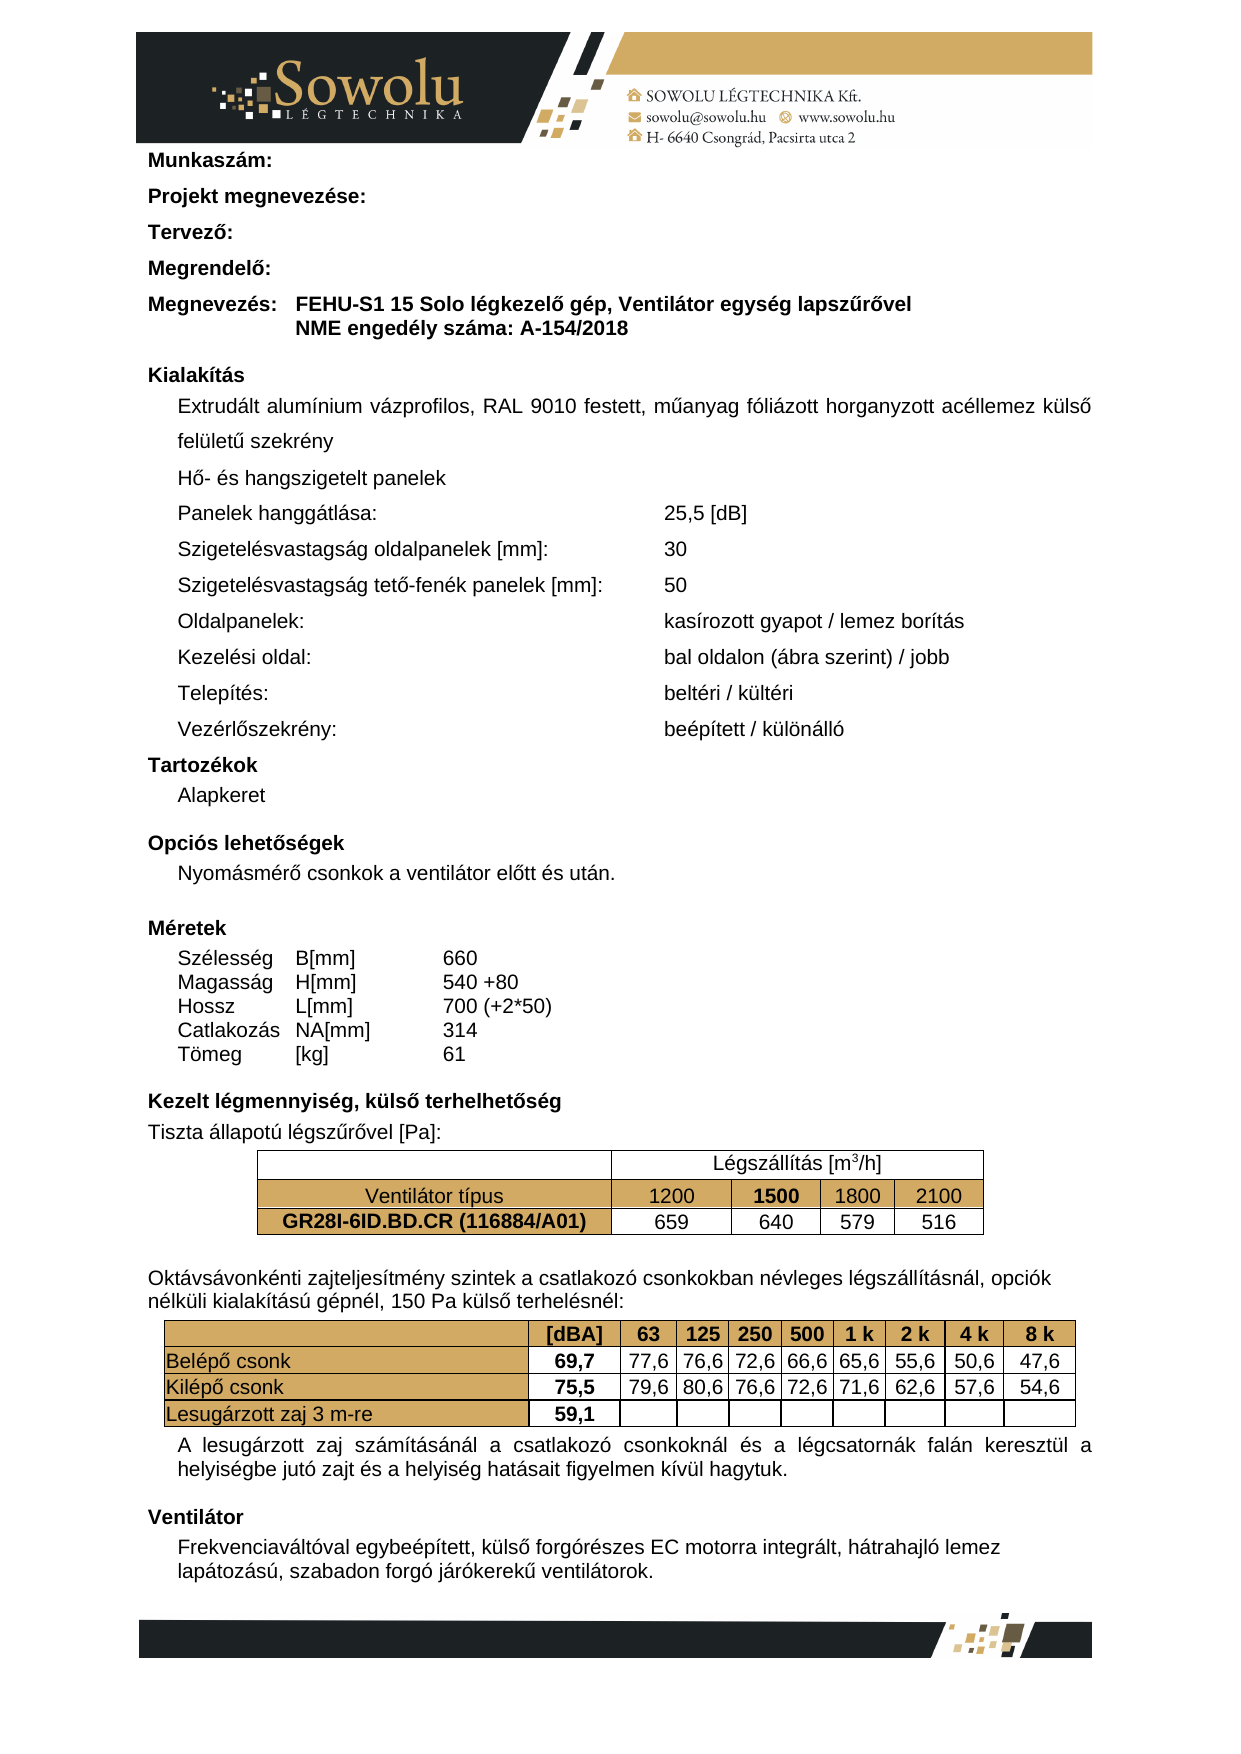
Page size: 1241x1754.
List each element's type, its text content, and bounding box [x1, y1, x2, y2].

text Ventilátor [148, 1505, 1093, 1529]
text Kezelt légmennyiség, külső terhelhetőség [148, 1089, 1093, 1113]
text Opciós lehetőségek [148, 831, 1093, 855]
table_cell [886, 1401, 944, 1426]
text Panelek hanggátlása: 25,5 [dB] [177, 501, 1093, 525]
table_cell Kilépő csonk [165, 1374, 528, 1399]
text Catlakozás NA[mm] 314 [177, 1017, 1093, 1041]
picture [139, 1613, 1092, 1658]
table_cell 71,6 [834, 1374, 885, 1399]
table_cell 80,6 [677, 1374, 728, 1399]
text NME engedély száma: A-154/2018 [221, 315, 1093, 339]
text A lesugárzott zaj számításánál a csatlakozó csonkoknál és a légcsatornák falán keresztül a helyiségbe jutó zajt és a helyiség hatásait figyelmen kívül hagytuk. [177, 1433, 1093, 1481]
text Méretek [148, 915, 1093, 939]
table_cell [621, 1401, 676, 1426]
table_header 1 k [834, 1321, 885, 1346]
table_cell [834, 1401, 884, 1426]
text Alapkeret [177, 783, 1093, 807]
text Tömeg [kg] 61 [177, 1041, 1093, 1065]
table_cell GR28I-6ID.BD.CR (116884/A01) [258, 1209, 611, 1234]
text Hossz L[mm] 700 (+2*50) [177, 993, 1093, 1017]
text Munkaszám: [148, 148, 1093, 172]
text Vezérlőszekrény: beépített / különálló [177, 717, 1093, 741]
table_cell 69,7 [529, 1347, 620, 1373]
table_cell 1800 [821, 1180, 894, 1207]
text Projekt megnevezése: [148, 183, 1093, 207]
table_header 2 k [886, 1321, 944, 1346]
picture [136, 32, 1093, 149]
text Megrendelő: [148, 255, 1093, 279]
table_cell 659 [612, 1209, 731, 1234]
text Szélesség B[mm] 660 [177, 946, 1093, 969]
table_header [165, 1321, 528, 1346]
table_cell 79,6 [621, 1374, 676, 1399]
table_cell Belépő csonk [165, 1347, 528, 1373]
text Oktávsávonkénti zajteljesítmény szintek a csatlakozó csonkokban névleges légszállításnál, opciók nélküli kialakítású gépnél, 150 Pa külső terhelésnél: [148, 1265, 1093, 1313]
table_cell 76,6 [729, 1374, 781, 1399]
table_cell 50,6 [946, 1347, 1003, 1373]
table_cell 516 [895, 1209, 983, 1234]
table_cell 59,1 [530, 1401, 619, 1426]
table_cell [946, 1401, 1003, 1426]
subtitle Kialakítás [148, 363, 1093, 387]
text Megnevezés: FEHU-S1 15 Solo légkezelő gép, Ventilátor egység lapszűrővel [148, 291, 1093, 315]
text Szigetelésvastagság oldalpanelek [mm]: 30 [177, 537, 1093, 561]
text Kezelési oldal: bal oldalon (ábra szerint) / jobb [177, 645, 1093, 669]
table_cell Lesugárzott zaj 3 m-re [165, 1401, 528, 1426]
text Frekvenciaváltóval egybeépített, külső forgórészes EC motorra integrált, hátrahajló lemez lapátozású, szabadon forgó járókerekű ventilátorok. [177, 1535, 1093, 1583]
table_cell 579 [821, 1209, 894, 1234]
text Telepítés: beltéri / kültéri [177, 681, 1093, 705]
table_cell [1005, 1401, 1075, 1426]
table_cell 54,6 [1004, 1374, 1075, 1399]
table_header Légszállítás [m3/h] [612, 1151, 983, 1179]
table_cell [782, 1401, 832, 1426]
table_cell 65,6 [834, 1347, 885, 1373]
table_header 500 [782, 1321, 833, 1346]
table_cell 72,6 [782, 1374, 833, 1399]
table_cell 72,6 [729, 1347, 781, 1373]
table_cell 55,6 [886, 1347, 944, 1373]
table_header 63 [621, 1321, 676, 1346]
table_cell 62,6 [886, 1374, 944, 1399]
table_header [dBA] [529, 1321, 620, 1346]
table_header 250 [729, 1321, 781, 1346]
table_cell 76,6 [677, 1347, 728, 1373]
table_header [258, 1151, 611, 1179]
table_cell 1500 [732, 1180, 820, 1207]
table_cell 66,6 [782, 1347, 833, 1373]
text Tartozékok [148, 753, 1093, 777]
text Tiszta állapotú légszűrővel [Pa]: [148, 1119, 1093, 1143]
text Szigetelésvastagság tető-fenék panelek [mm]: 50 [177, 573, 1093, 597]
table_cell 2100 [895, 1180, 983, 1207]
table_cell 77,6 [621, 1347, 676, 1373]
table_cell 640 [732, 1209, 820, 1234]
table_cell 1200 [612, 1180, 731, 1207]
table_header 125 [677, 1321, 728, 1346]
text Magasság H[mm] 540 +80 [177, 969, 1093, 993]
table_header 4 k [946, 1321, 1003, 1346]
table_cell 75,5 [529, 1374, 620, 1399]
table_cell Ventilátor típus [258, 1180, 611, 1207]
text Oldalpanelek: kasírozott gyapot / lemez borítás [177, 609, 1093, 633]
text Hő- és hangszigetelt panelek [177, 465, 1093, 489]
text Tervező: [148, 219, 1093, 243]
text Extrudált alumínium vázprofilos, RAL 9010 festett, műanyag fóliázott horganyzott acéllemez külső felületű szekrény [177, 393, 1093, 453]
table_cell 57,6 [946, 1374, 1003, 1399]
text Nyomásmérő csonkok a ventilátor előtt és után. [177, 861, 1093, 885]
table_cell [730, 1401, 780, 1426]
table_header 8 k [1004, 1321, 1075, 1346]
table_cell 47,6 [1004, 1347, 1075, 1373]
table_cell [678, 1401, 728, 1426]
